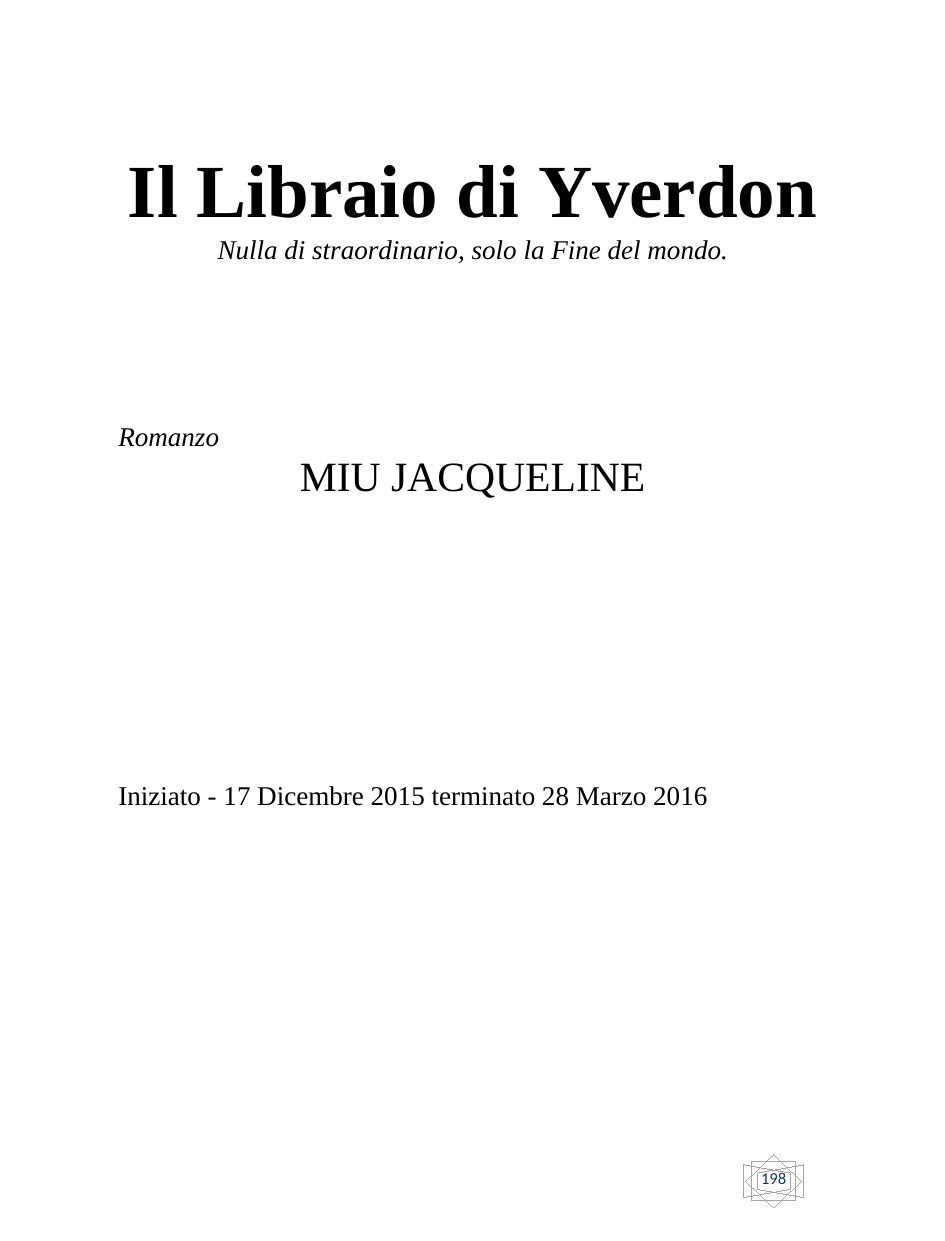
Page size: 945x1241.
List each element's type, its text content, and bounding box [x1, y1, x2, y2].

text MIU JACQUELINE [118, 452, 827, 500]
text Il Libraio di Yverdon [118, 148, 827, 234]
text Romanzo [118, 421, 827, 452]
text Iniziato - 17 Dicembre 2015 terminato 28 Marzo 2016 [118, 780, 827, 811]
text Nulla di straordinario, solo la Fine del mondo. [118, 234, 827, 265]
